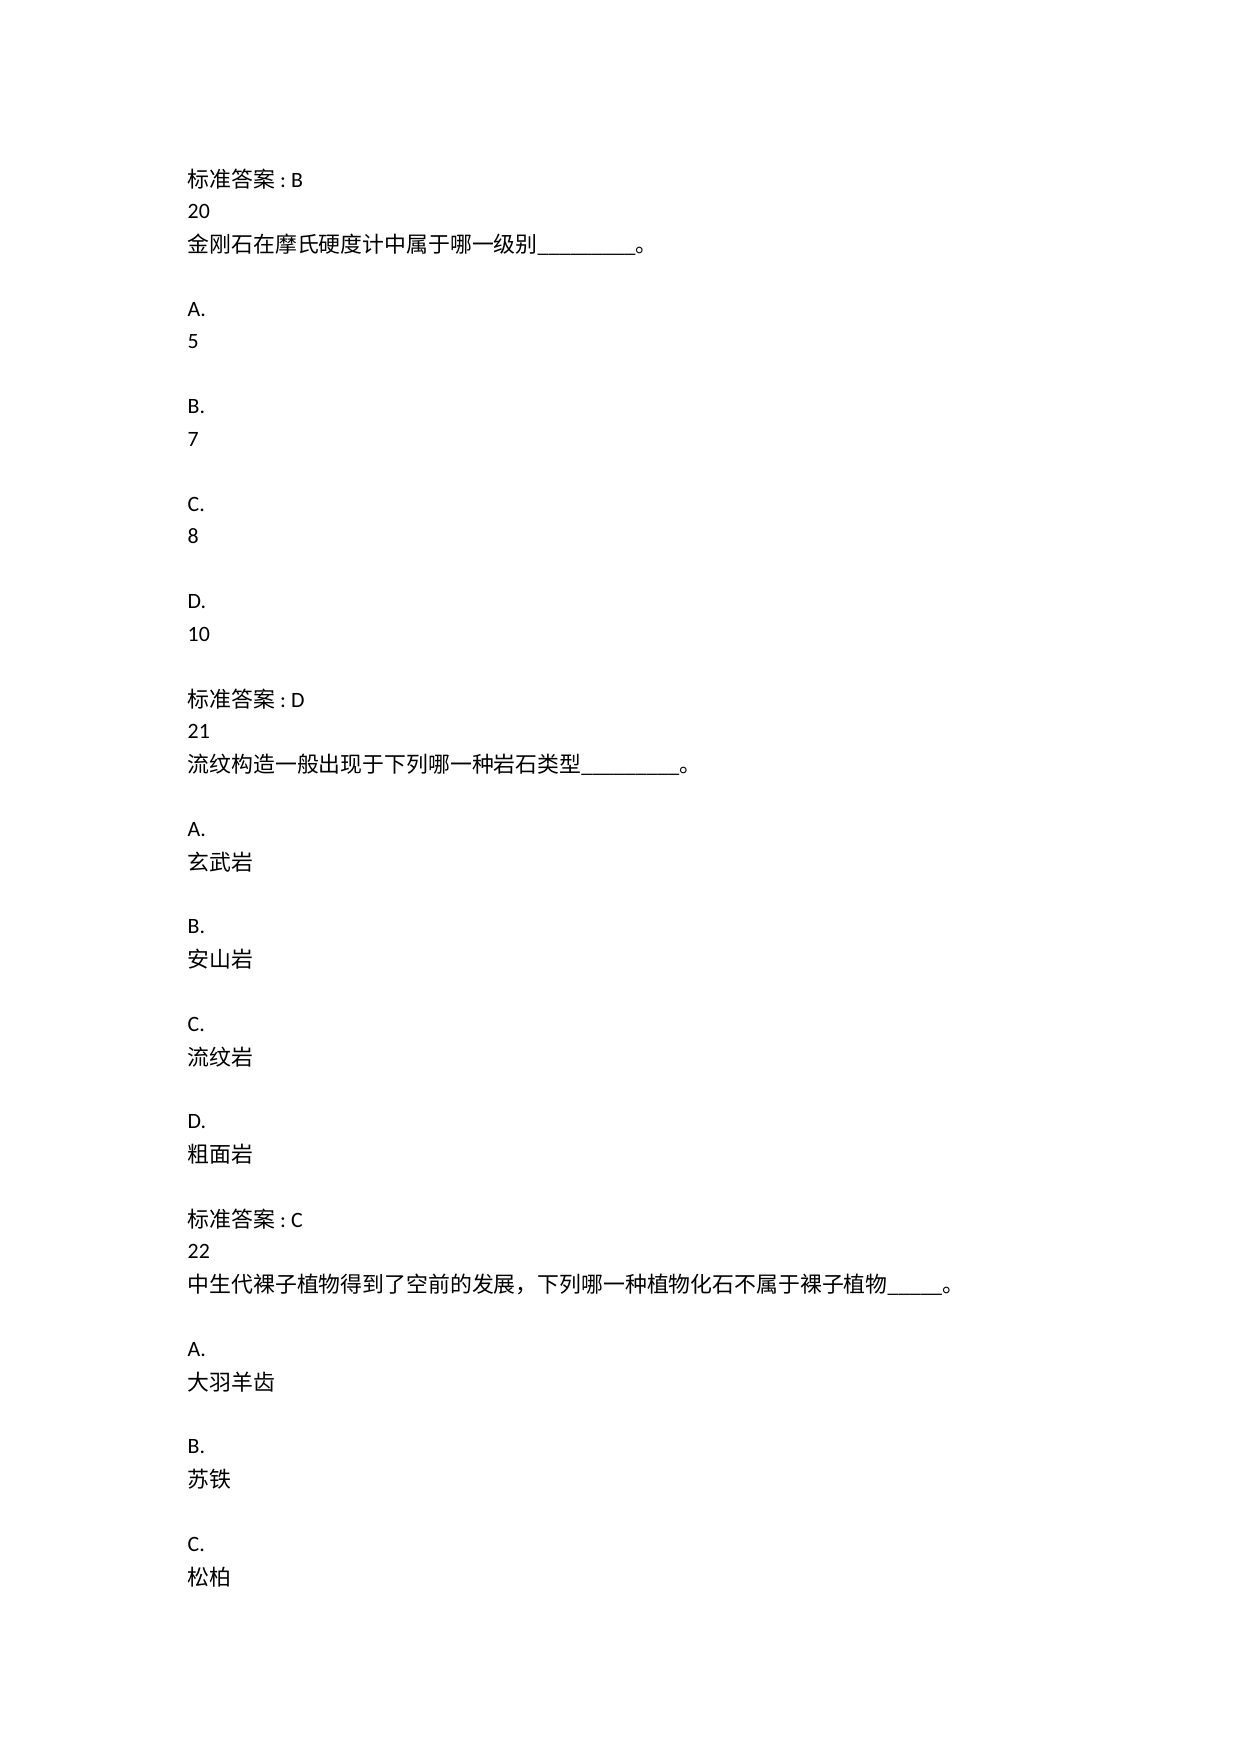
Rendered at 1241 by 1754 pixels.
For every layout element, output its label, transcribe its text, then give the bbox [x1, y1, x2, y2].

text 20 [187, 194, 1053, 227]
text 7 [187, 422, 1053, 454]
text D. [187, 1104, 1053, 1137]
text 10 [187, 617, 1053, 649]
text A. [187, 292, 1053, 324]
text B. [187, 389, 1053, 422]
text 松柏 [187, 1559, 1053, 1592]
text 5 [187, 324, 1053, 357]
text C. [187, 1007, 1053, 1039]
text 标准答案 : B [187, 162, 1053, 194]
text 8 [187, 519, 1053, 552]
text B. [187, 1429, 1053, 1462]
text A. [187, 812, 1053, 844]
text 21 [187, 714, 1053, 747]
text C. [187, 1527, 1053, 1559]
text 中生代裸子植物得到了空前的发展，下列哪一种植物化石不属于裸子植物_____。 [187, 1267, 1053, 1299]
text 苏铁 [187, 1462, 1053, 1494]
text B. [187, 909, 1053, 942]
text 大羽羊齿 [187, 1364, 1053, 1397]
text 安山岩 [187, 942, 1053, 974]
text 标准答案 : C [187, 1202, 1053, 1234]
text 流纹岩 [187, 1039, 1053, 1072]
text D. [187, 584, 1053, 617]
text 玄武岩 [187, 844, 1053, 877]
text 金刚石在摩氏硬度计中属于哪一级别_________。 [187, 227, 1053, 259]
text A. [187, 1332, 1053, 1364]
text 粗面岩 [187, 1137, 1053, 1169]
text 22 [187, 1234, 1053, 1267]
text C. [187, 487, 1053, 519]
text 流纹构造一般出现于下列哪一种岩石类型_________。 [187, 747, 1053, 779]
text 标准答案 : D [187, 682, 1053, 714]
